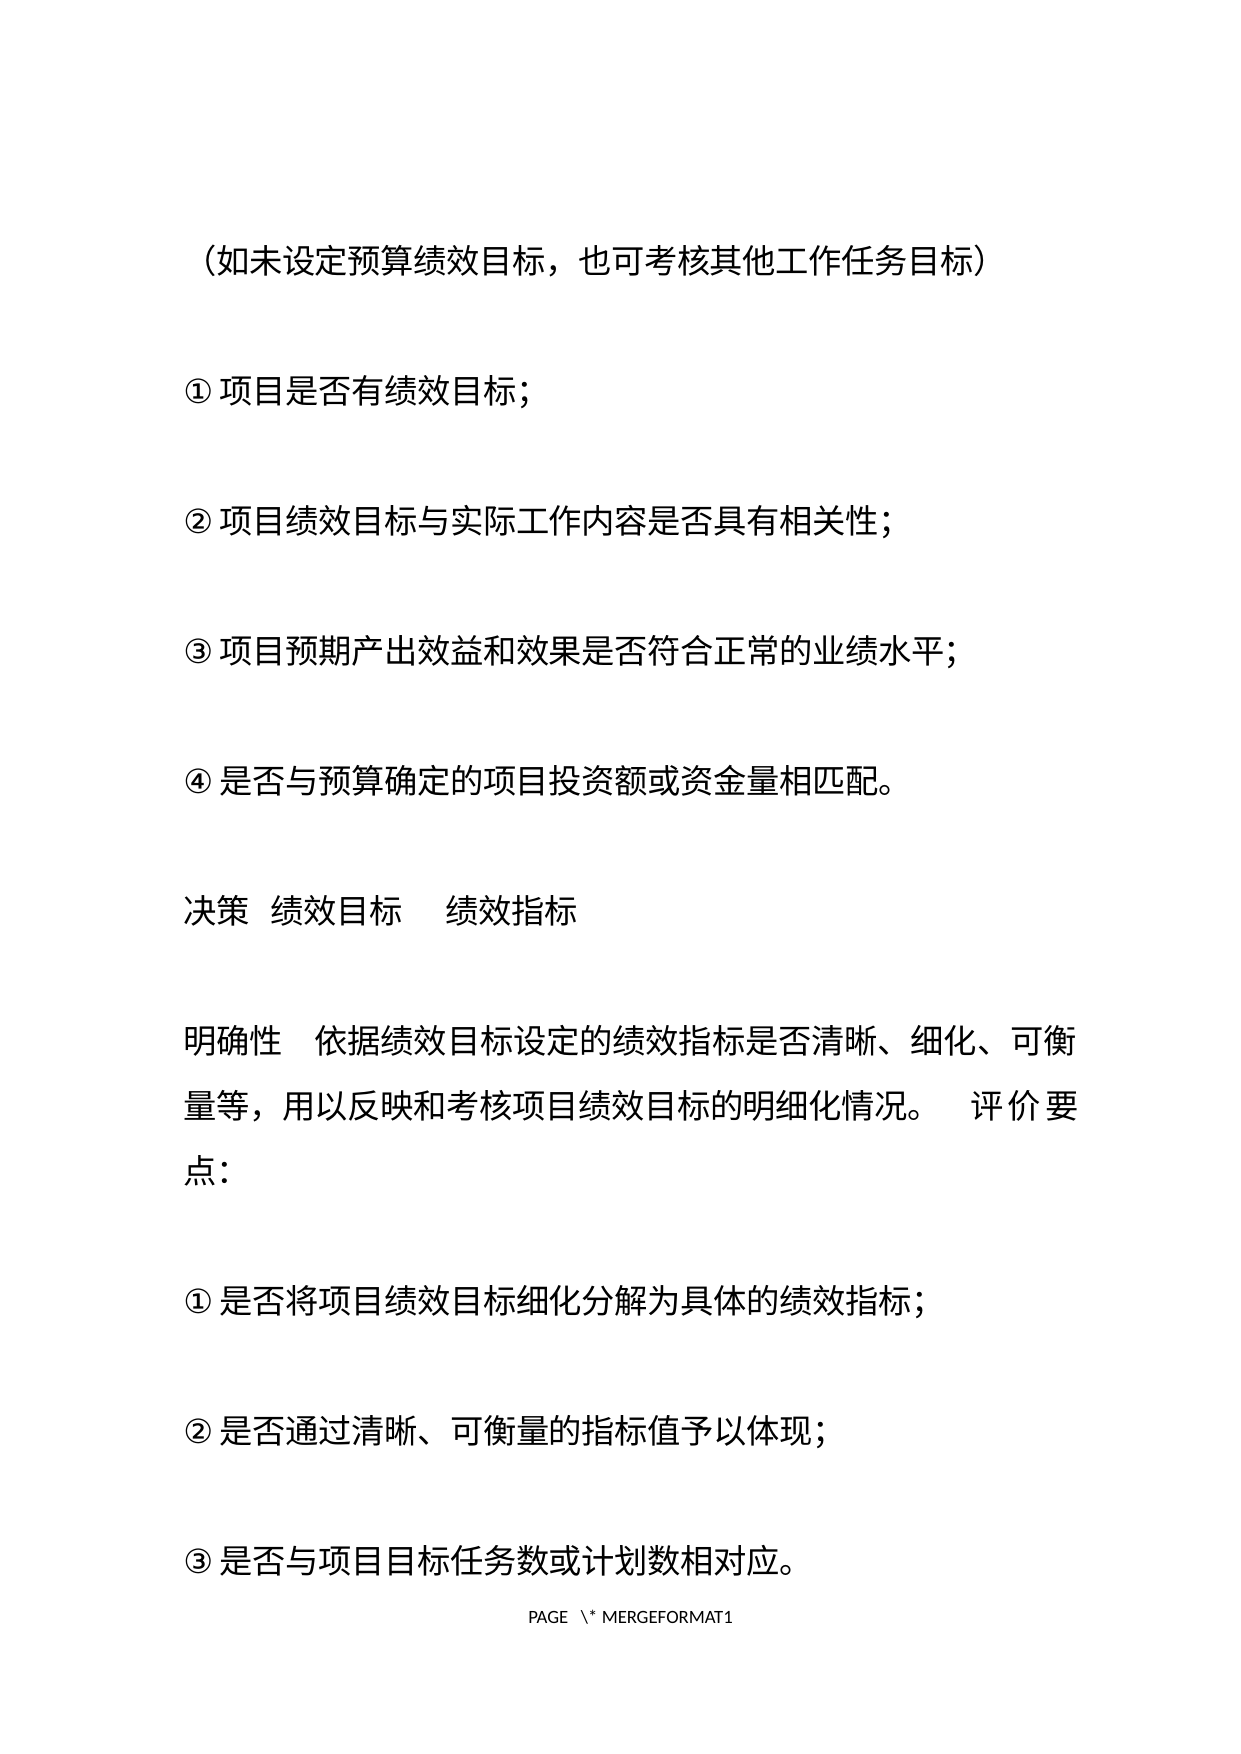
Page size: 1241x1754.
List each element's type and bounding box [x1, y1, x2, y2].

text [183, 162, 1078, 1592]
